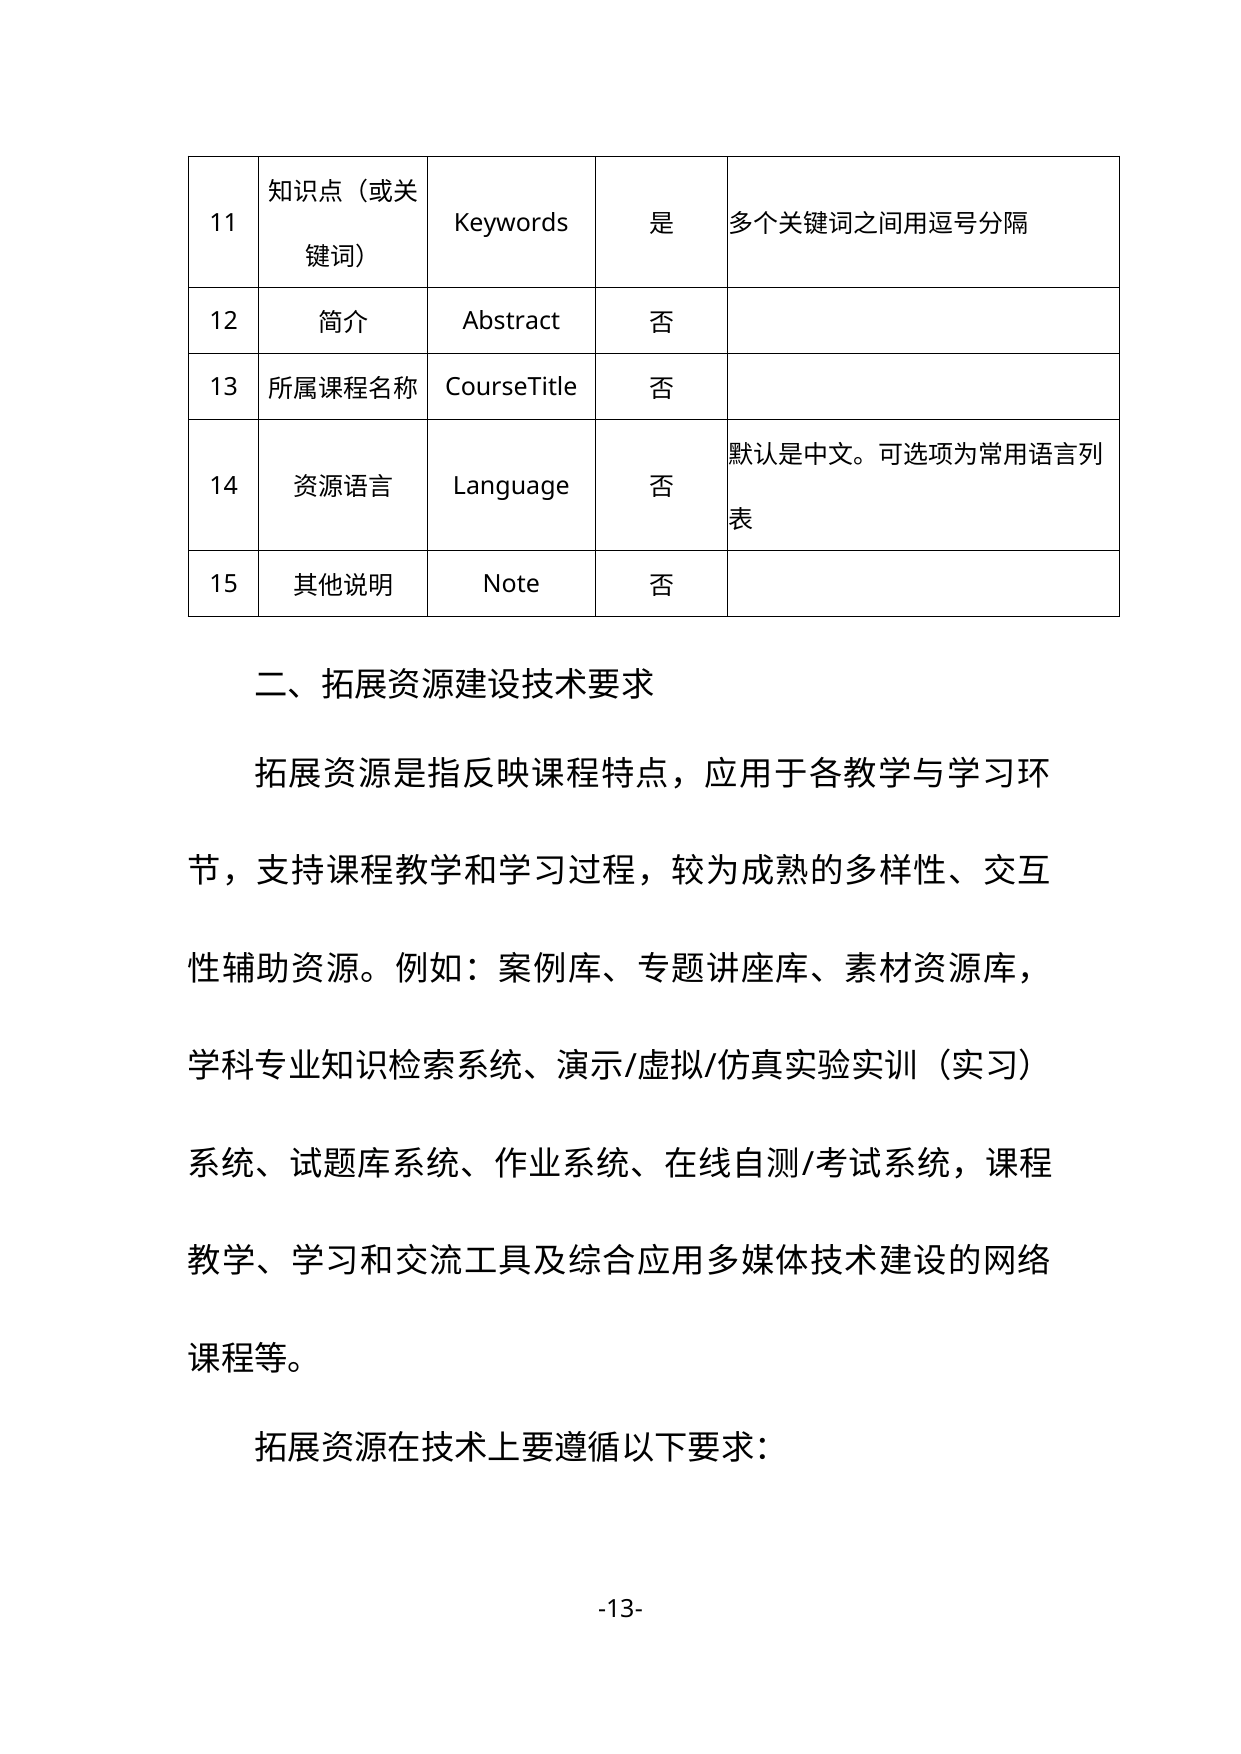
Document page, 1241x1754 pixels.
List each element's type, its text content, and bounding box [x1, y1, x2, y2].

table_cell 13 [189, 354, 258, 419]
text 拓展资源在技术上要遵循以下要求： [187, 1412, 1053, 1477]
table_cell 11 [189, 157, 258, 287]
text 拓展资源是指反映课程特点，应用于各教学与学习环节，支持课程教学和学习过程，较为成熟的多样性、交互性辅助资源。例如：案例库、专题讲座库、素材资源库，学科专业知识检索系统、演示/虚拟/仿真实验实训（实习）系统、试题库系统、作业系统、在线自测/考试系统，课程教学、学习和交流工具及综合应用多媒体技术建设的网络课程等。 [187, 738, 1053, 1388]
table_cell 默认是中文。可选项为常用语言列表 [728, 420, 1119, 550]
table_cell [728, 551, 1119, 616]
table_cell 知识点（或关键词） [259, 157, 427, 287]
table_cell 资源语言 [259, 420, 427, 550]
table_cell 简介 [259, 288, 427, 353]
table_cell [728, 288, 1119, 353]
table_cell Note [428, 551, 595, 616]
table_cell 是 [596, 157, 727, 287]
table_cell 多个关键词之间用逗号分隔 [728, 157, 1119, 287]
table_cell 否 [596, 551, 727, 616]
table_cell 15 [189, 551, 258, 616]
table_cell 否 [596, 288, 727, 353]
table_cell 否 [596, 420, 727, 550]
table_cell 其他说明 [259, 551, 427, 616]
table_cell 14 [189, 420, 258, 550]
text 二、拓展资源建设技术要求 [187, 649, 1053, 714]
table_cell Abstract [428, 288, 595, 353]
table_cell Language [428, 420, 595, 550]
table_cell 否 [596, 354, 727, 419]
table_cell Keywords [428, 157, 595, 287]
table_cell CourseTitle [428, 354, 595, 419]
table_cell 所属课程名称 [259, 354, 427, 419]
table_cell [728, 354, 1119, 419]
table_cell 12 [189, 288, 258, 353]
